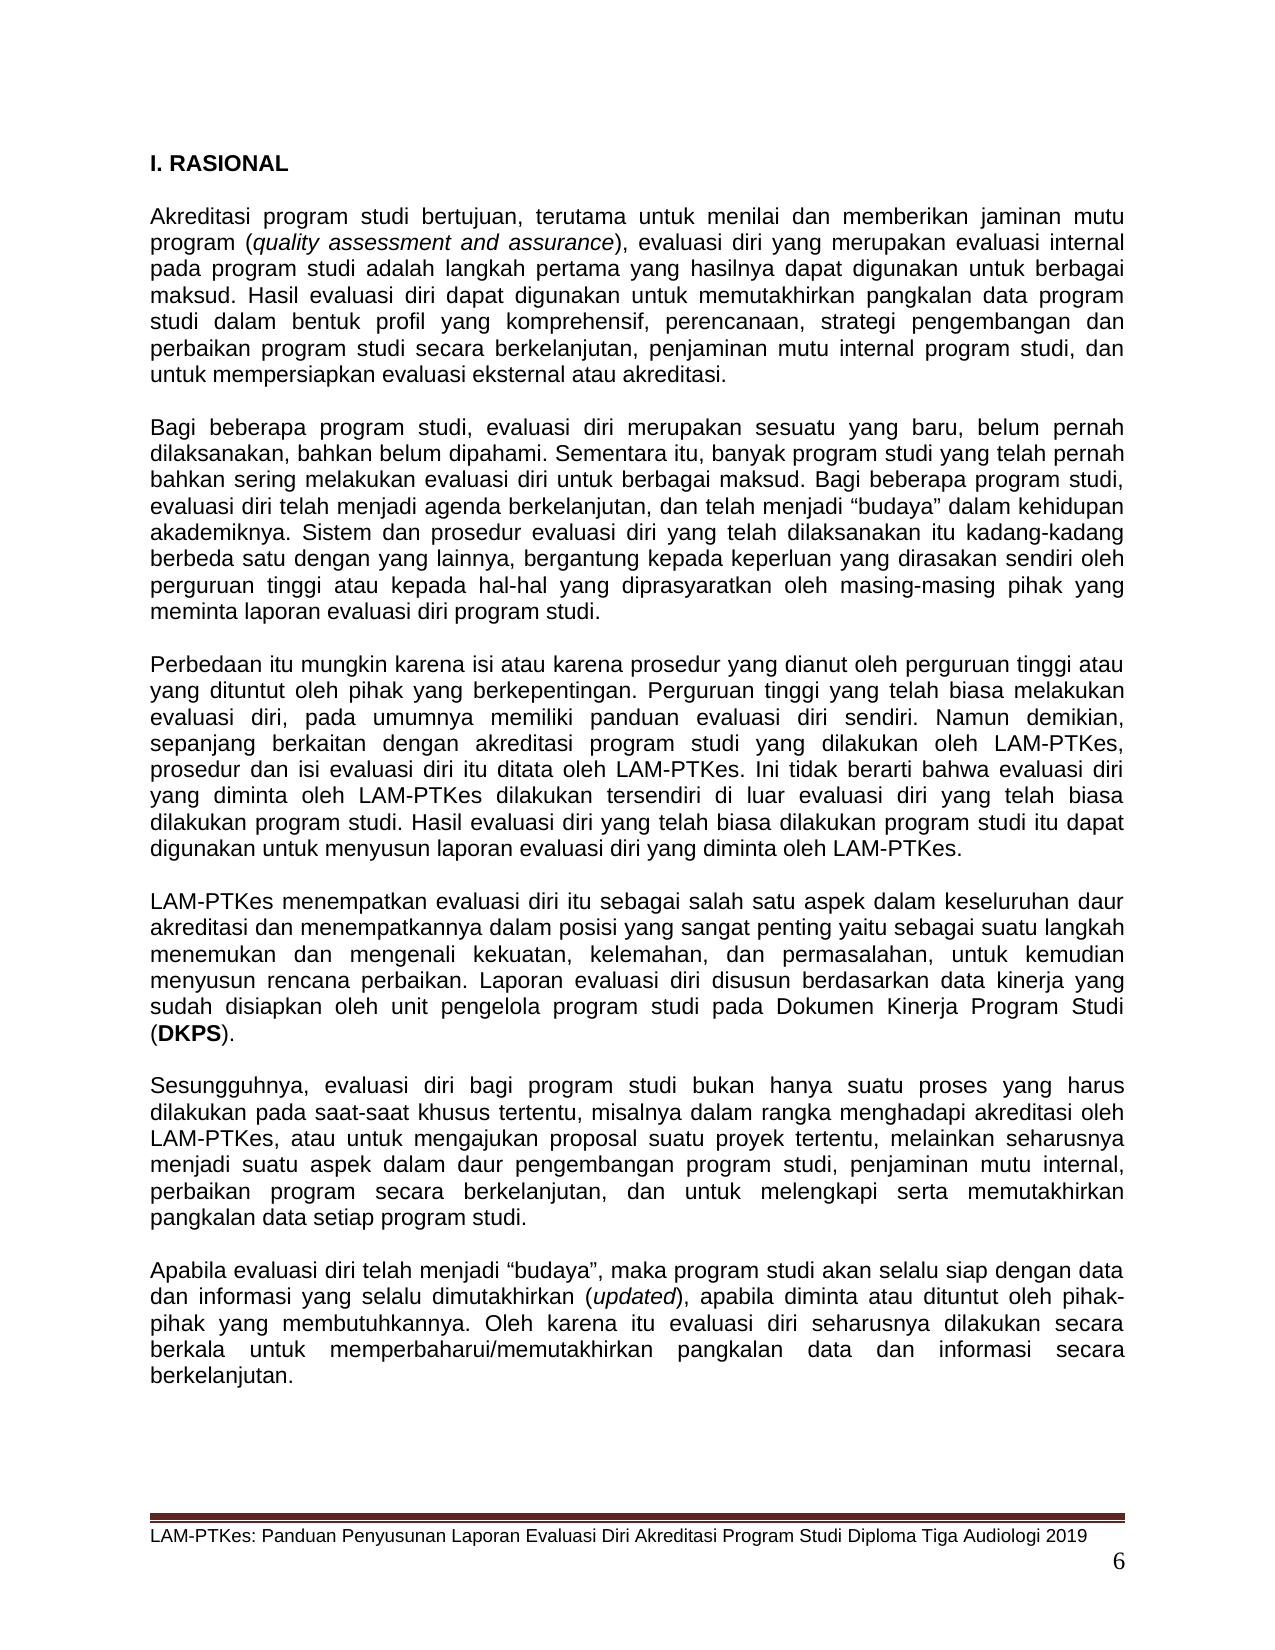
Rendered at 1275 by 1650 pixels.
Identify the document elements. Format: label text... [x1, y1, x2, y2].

text Apabila evaluasi diri telah menjadi “budaya”, maka program studi akan selalu siap dengan data dan informasi yang selalu dimutakhirkan (updated), apabila diminta atau dituntut oleh pihak-pihak yang membutuhkannya. Oleh karena itu evaluasi diri seharusnya dilakukan secara berkala untuk memperbaharui/memutakhirkan pangkalan data dan informasi secara berkelanjutan. [150, 1257, 1125, 1389]
subtitle I. RASIONAL [150, 150, 1125, 176]
text Perbedaan itu mungkin karena isi atau karena prosedur yang dianut oleh perguruan tinggi atau yang dituntut oleh pihak yang berkepentingan. Perguruan tinggi yang telah biasa melakukan evaluasi diri, pada umumnya memiliki panduan evaluasi diri sendiri. Namun demikian, sepanjang berkaitan dengan akreditasi program studi yang dilakukan oleh LAM-PTKes, prosedur dan isi evaluasi diri itu ditata oleh LAM-PTKes. Ini tidak berarti bahwa evaluasi diri yang diminta oleh LAM-PTKes dilakukan tersendiri di luar evaluasi diri yang telah biasa dilakukan program studi. Hasil evaluasi diri yang telah biasa dilakukan program studi itu dapat digunakan untuk menyusun laporan evaluasi diri yang diminta oleh LAM-PTKes. [150, 651, 1125, 862]
text LAM-PTKes menempatkan evaluasi diri itu sebagai salah satu aspek dalam keseluruhan daur akreditasi dan menempatkannya dalam posisi yang sangat penting yaitu sebagai suatu langkah menemukan dan mengenali kekuatan, kelemahan, dan permasalahan, untuk kemudian menyusun rencana perbaikan. Laporan evaluasi diri disusun berdasarkan data kinerja yang sudah disiapkan oleh unit pengelola program studi pada Dokumen Kinerja Program Studi (DKPS). [150, 888, 1125, 1046]
text Bagi beberapa program studi, evaluasi diri merupakan sesuatu yang baru, belum pernah dilaksanakan, bahkan belum dipahami. Sementara itu, banyak program studi yang telah pernah bahkan sering melakukan evaluasi diri untuk berbagai maksud. Bagi beberapa program studi, evaluasi diri telah menjadi agenda berkelanjutan, dan telah menjadi “budaya” dalam kehidupan akademiknya. Sistem dan prosedur evaluasi diri yang telah dilaksanakan itu kadang-kadang berbeda satu dengan yang lainnya, bergantung kepada keperluan yang dirasakan sendiri oleh perguruan tinggi atau kepada hal-hal yang diprasyaratkan oleh masing-masing pihak yang meminta laporan evaluasi diri program studi. [150, 413, 1125, 624]
text Akreditasi program studi bertujuan, terutama untuk menilai dan memberikan jaminan mutu program (quality assessment and assurance), evaluasi diri yang merupakan evaluasi internal pada program studi adalah langkah pertama yang hasilnya dapat digunakan untuk berbagai maksud. Hasil evaluasi diri dapat digunakan untuk memutakhirkan pangkalan data program studi dalam bentuk profil yang komprehensif, perencanaan, strategi pengembangan dan perbaikan program studi secara berkelanjutan, penjaminan mutu internal program studi, dan untuk mempersiapkan evaluasi eksternal atau akreditasi. [150, 203, 1125, 387]
text Sesungguhnya, evaluasi diri bagi program studi bukan hanya suatu proses yang harus dilakukan pada saat-saat khusus tertentu, misalnya dalam rangka menghadapi akreditasi oleh LAM-PTKes, atau untuk mengajukan proposal suatu proyek tertentu, melainkan seharusnya menjadi suatu aspek dalam daur pengembangan program studi, penjaminan mutu internal, perbaikan program secara berkelanjutan, dan untuk melengkapi serta memutakhirkan pangkalan data setiap program studi. [150, 1072, 1125, 1231]
